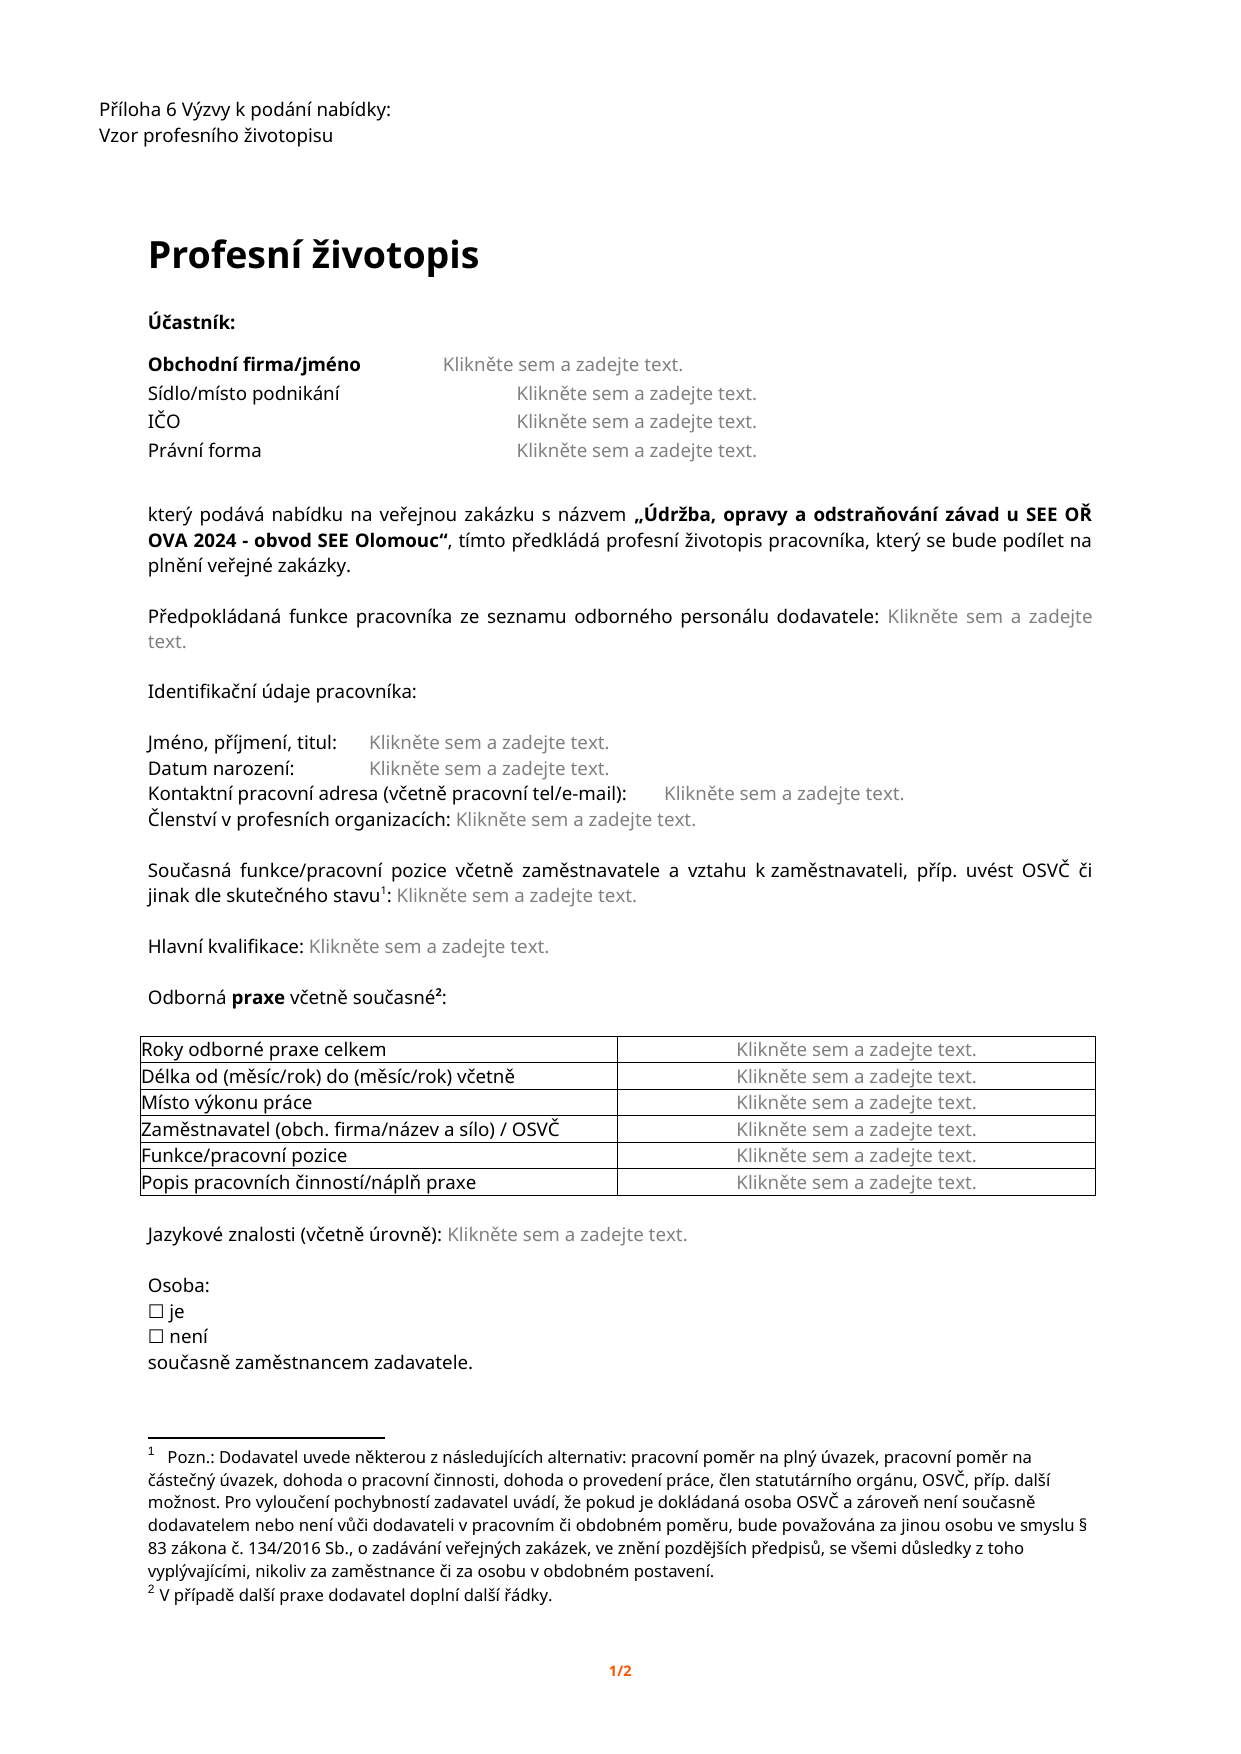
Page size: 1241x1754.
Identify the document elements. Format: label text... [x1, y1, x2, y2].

text není [148, 1323, 1093, 1349]
table_header [618, 1037, 1095, 1062]
table_cell Popis pracovních činností/náplň praxe [141, 1169, 617, 1195]
text Hlavní kvalifikace: [148, 933, 1093, 959]
table_cell Místo výkonu práce [141, 1090, 617, 1115]
table_cell [618, 1063, 1095, 1089]
table_cell Délka od (měsíc/rok) do (měsíc/rok) včetně [141, 1063, 617, 1089]
table_cell [618, 1169, 1095, 1195]
text Odborná praxe včetně současné: [148, 984, 1093, 1010]
text Jméno, příjmení, titul: [148, 729, 1093, 755]
text který podává nabídku na veřejnou zakázku s názvem „Údržba, opravy a odstraňování závad u SEE OŘ OVA 2024 - obvod SEE Olomouc“, tímto předkládá profesní životopis pracovníka, který se bude podílet na plnění veřejné zakázky. [148, 502, 1093, 578]
table_cell [618, 1090, 1095, 1115]
text Sídlo/místo podnikání [148, 377, 1093, 406]
text Členství v profesních organizacích: [148, 806, 1093, 831]
text Současná funkce/pracovní pozice včetně zaměstnavatele a vztahu k zaměstnavateli, příp. uvést OSVČ či jinak dle skutečného stavu: [148, 857, 1093, 908]
table_cell [618, 1116, 1095, 1142]
title Profesní životopis [148, 228, 1093, 279]
text Osoba: [148, 1272, 1093, 1298]
text Kontaktní pracovní adresa (včetně pracovní tel/e-mail): [148, 780, 1093, 806]
table_header Roky odborné praxe celkem [141, 1037, 617, 1062]
text Účastník: [148, 304, 1093, 335]
text Identifikační údaje pracovníka: [148, 678, 1093, 704]
table_cell [618, 1143, 1095, 1168]
text Právní forma [148, 435, 1093, 464]
text Jazykové znalosti (včetně úrovně): [148, 1221, 1093, 1247]
text IČO [148, 406, 1093, 435]
text Obchodní firma/jméno [148, 348, 1093, 377]
text současně zaměstnancem zadavatele. [148, 1349, 1093, 1374]
table_cell Zaměstnavatel (obch. firma/název a sílo) / OSVČ [141, 1116, 617, 1142]
text je [148, 1298, 1093, 1323]
table_cell Funkce/pracovní pozice [141, 1143, 617, 1168]
text Předpokládaná funkce pracovníka ze seznamu odborného personálu dodavatele: [148, 603, 1093, 653]
text Datum narození: [148, 755, 1093, 780]
